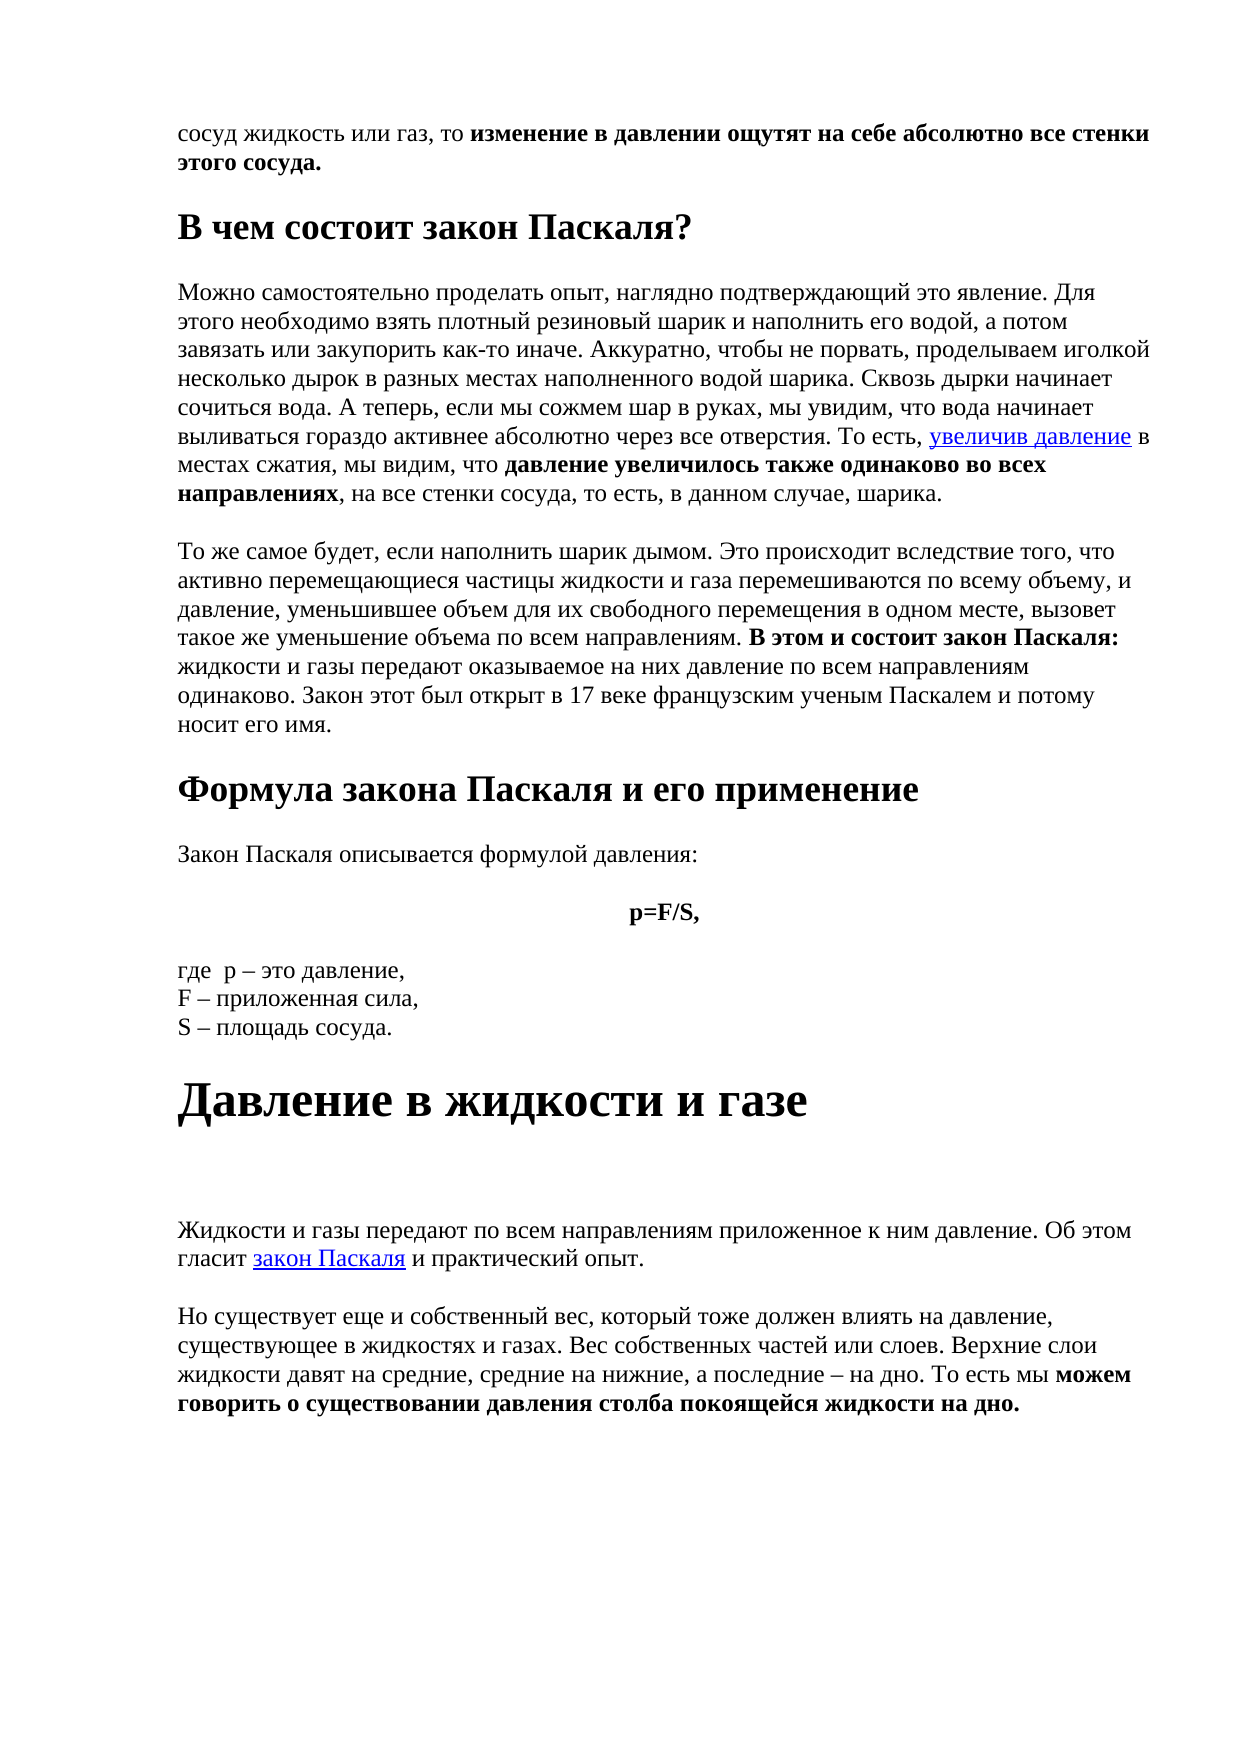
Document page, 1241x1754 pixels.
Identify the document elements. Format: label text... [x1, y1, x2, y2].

text Жидкости и газы передают по всем направлениям приложенное к ним давление. Об этом гласит закон Паскаля и практический опыт. [177, 1215, 1152, 1272]
text Можно самостоятельно проделать опыт, наглядно подтверждающий это явление. Для этого необходимо взять плотный резиновый шарик и наполнить его водой, а потом завязать или закупорить как-то иначе. Аккуратно, чтобы не порвать, проделываем иголкой несколько дырок в разных местах наполненного водой шарика. Сквозь дырки начинает сочиться вода. А теперь, если мы сожмем шар в руках, мы увидим, что вода начинает выливаться гораздо активнее абсолютно через все отверстия. То есть, увеличив давление в местах сжатия, мы видим, что давление увеличилось также одинаково во всех направлениях, на все стенки сосуда, то есть, в данном случае, шарика. [177, 277, 1152, 507]
subtitle Формула закона Паскаля и его применение [177, 767, 1152, 810]
subtitle Давление в жидкости и газе [177, 1070, 1152, 1128]
text То же самое будет, если наполнить шарик дымом. Это происходит вследствие того, что активно перемещающиеся частицы жидкости и газа перемешиваются по всему объему, и давление, уменьшившее объем для их свободного перемещения в одном месте, вызовет такое же уменьшение объема по всем направлениям. В этом и состоит закон Паскаля: жидкости и газы передают оказываемое на них давление по всем направлениям одинаково. Закон этот был открыт в 17 веке французским ученым Паскалем и потому носит его имя. [177, 536, 1152, 737]
text Но существует еще и собственный вес, который тоже должен влиять на давление, существующее в жидкостях и газах. Вес собственных частей или слоев. Верхние слои жидкости давят на средние, средние на нижние, а последние – на дно. То есть мы можем говорить о существовании давления столба покоящейся жидкости на дно. [177, 1301, 1152, 1416]
text Закон Паскаля описывается формулой давления: [177, 839, 1152, 868]
text где p – это давление, F – приложенная сила, S – площадь сосуда. [177, 955, 1152, 1041]
subtitle В чем состоит закон Паскаля? [177, 205, 1152, 248]
text p=F/S, [177, 897, 1152, 926]
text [177, 118, 1152, 176]
